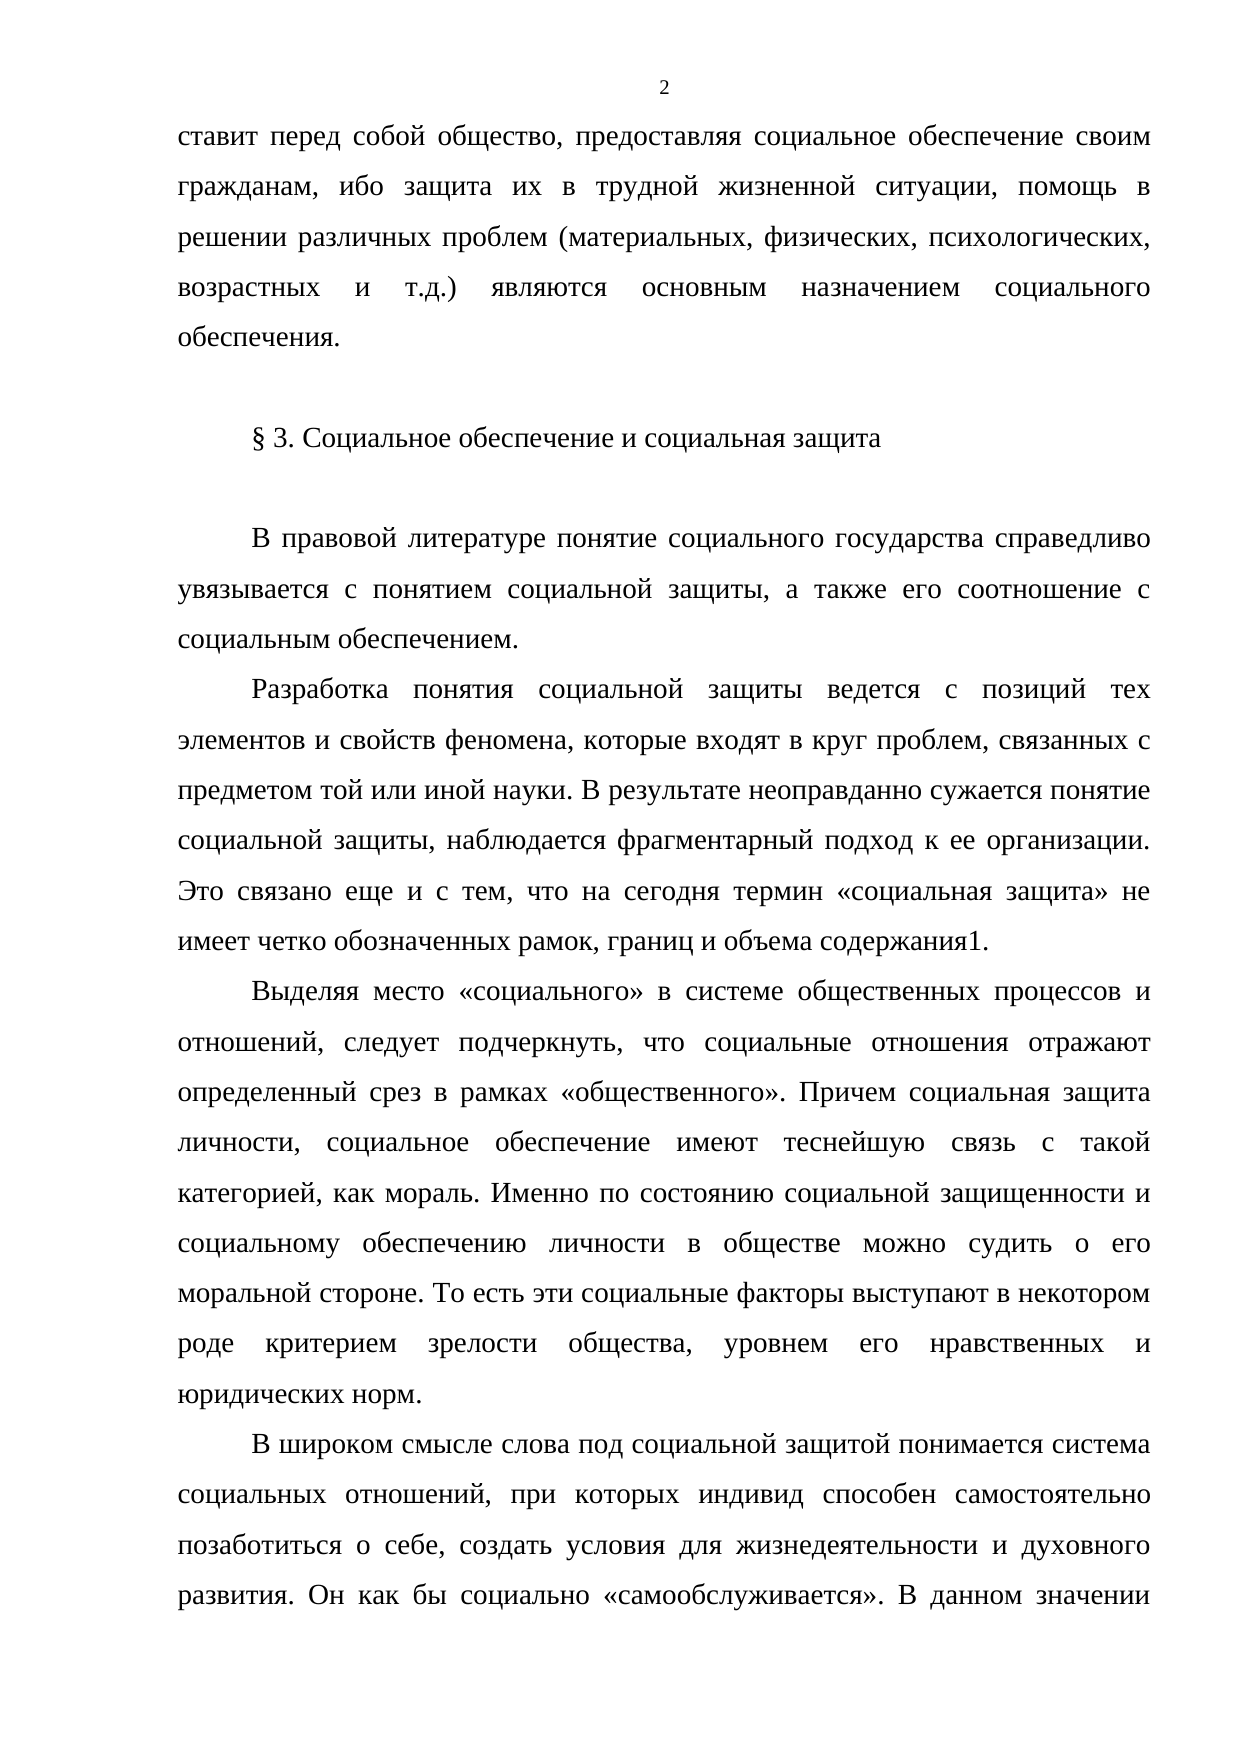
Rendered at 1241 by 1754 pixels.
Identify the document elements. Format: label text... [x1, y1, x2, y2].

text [177, 1426, 1152, 1611]
text § 3. Социальное обеспечение и социальная защита [177, 420, 1152, 453]
text Разработка понятия социальной защиты ведется с позиций тех элементов и свойств феномена, которые входят в круг проблем, связанных с предметом той или иной науки. В результате неоправданно сужается понятие социальной защиты, наблюдается фрагментарный подход к ее организации. Это связано еще и с тем, что на сегодня термин «социальная защита» не имеет четко обозначенных рамок, границ и объема содержания1. [177, 672, 1152, 957]
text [177, 118, 1152, 353]
text Выделяя место «социального» в системе общественных процессов и отношений, следует подчеркнуть, что социальные отношения отражают определенный срез в рамках «общественного». Причем социальная защита личности, социальное обеспечение имеют теснейшую связь с такой категорией, как мораль. Именно по состоянию социальной защищенности и социальному обеспечению личности в обществе можно судить о его моральной стороне. То есть эти социальные факторы выступают в некотором роде критерием зрелости общества, уровнем его нравственных и юридических норм. [177, 973, 1152, 1409]
text В правовой литературе понятие социального государства справедливо увязывается с понятием социальной защиты, а также его соотношение с социальным обеспечением. [177, 521, 1152, 655]
